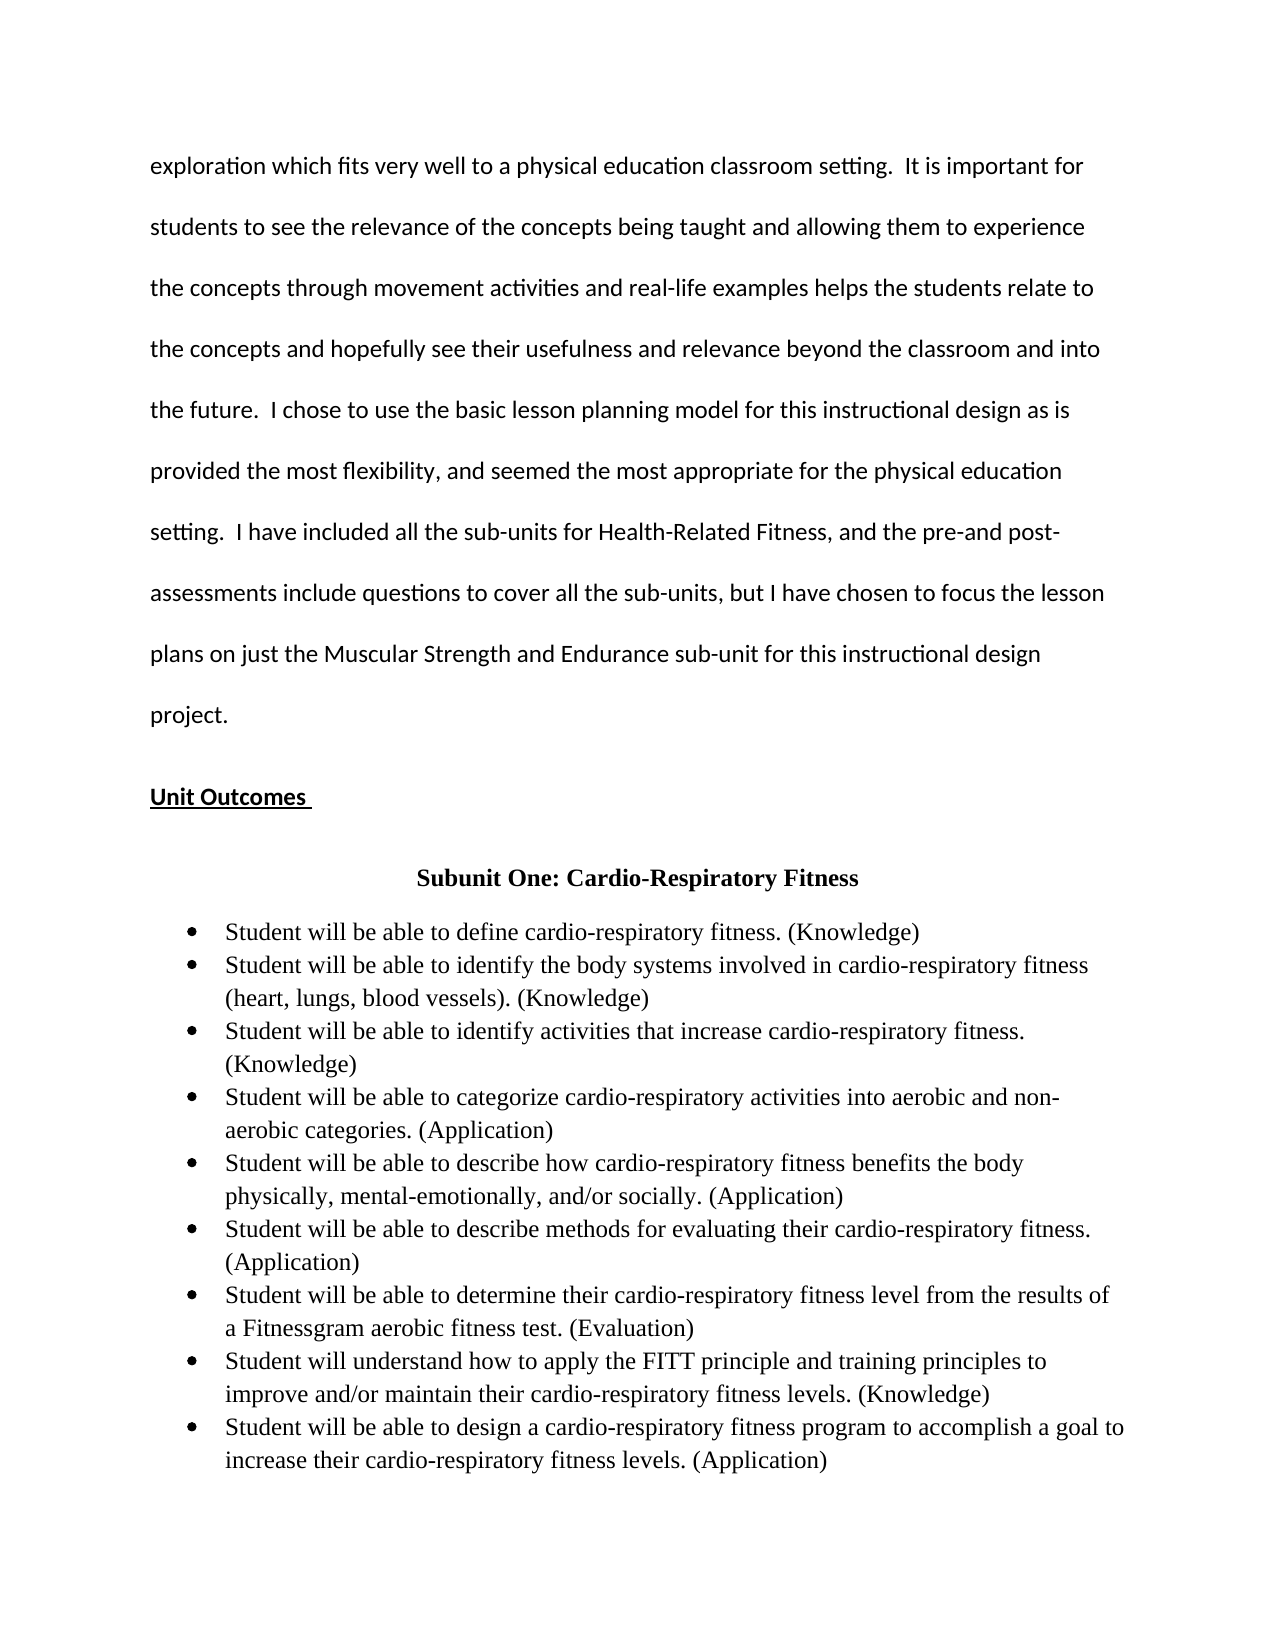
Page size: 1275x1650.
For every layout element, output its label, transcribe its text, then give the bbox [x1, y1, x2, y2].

list Student will be able to determine their cardio-respiratory fitness level from the results of a Fitnessgram aerobic fitness test. (Evaluation) [187, 1280, 1125, 1342]
text Unit Outcomes [150, 781, 1125, 812]
list Student will be able to categorize cardio-respiratory activities into aerobic and non-aerobic categories. (Application) [187, 1082, 1125, 1144]
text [150, 150, 1125, 730]
list Student will be able to identify activities that increase cardio-respiratory fitness.(Knowledge) [187, 1016, 1125, 1078]
text Subunit One: Cardio-Respiratory Fitness [150, 863, 1125, 892]
list Student will understand how to apply the FITT principle and training principles to improve and/or maintain their cardio-respiratory fitness levels. (Knowledge) [187, 1346, 1125, 1408]
list Student will be able to describe methods for evaluating their cardio-respiratory fitness. (Application) [187, 1214, 1125, 1276]
list Student will be able to identify the body systems involved in cardio-respiratory fitness (heart, lungs, blood vessels). (Knowledge) [187, 950, 1125, 1012]
list Student will be able to describe how cardio-respiratory fitness benefits the body physically, mental-emotionally, and/or socially. (Application) [187, 1148, 1125, 1210]
list Student will be able to define cardio-respiratory fitness. (Knowledge) [187, 917, 1125, 946]
list Student will be able to design a cardio-respiratory fitness program to accomplish a goal to increase their cardio-respiratory fitness levels. (Application) [187, 1412, 1125, 1474]
